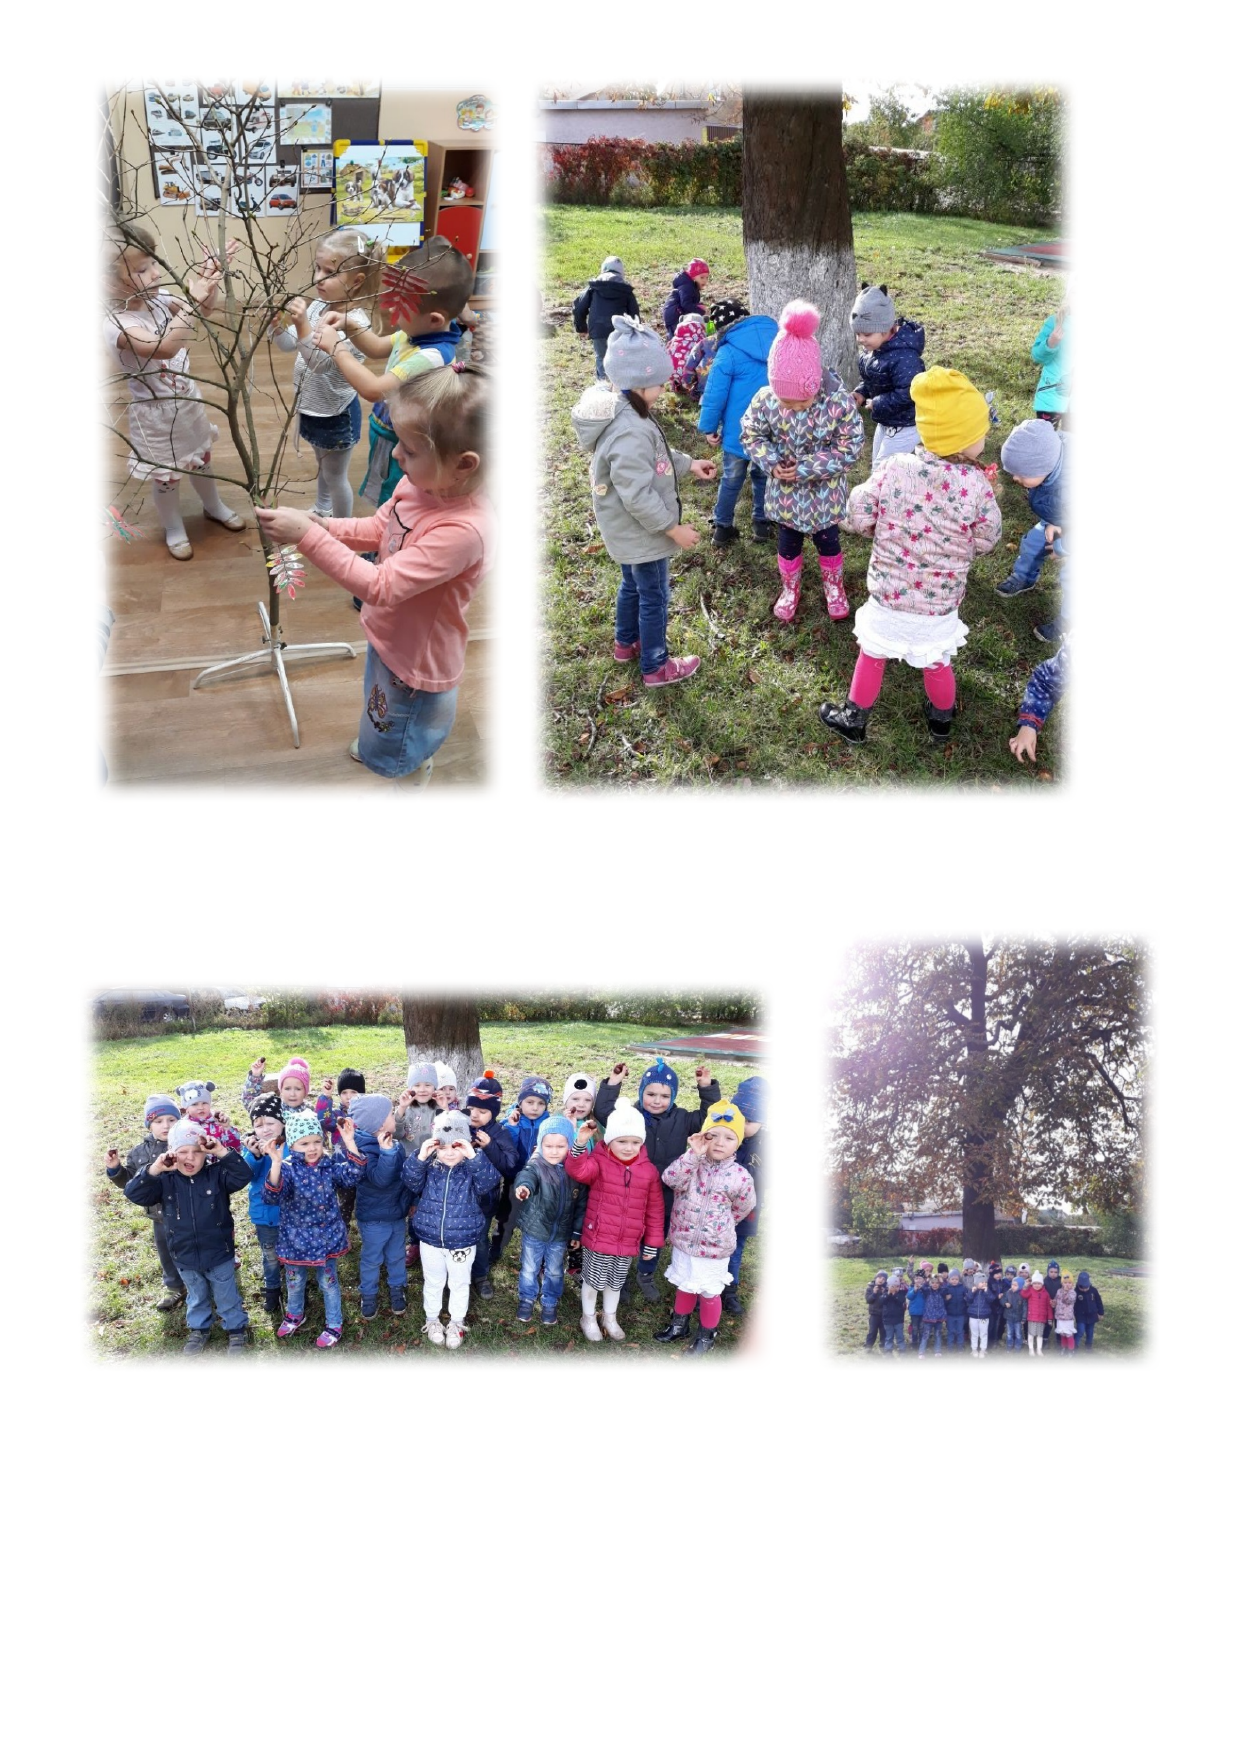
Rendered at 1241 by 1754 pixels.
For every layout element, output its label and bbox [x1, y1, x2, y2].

picture [845, 957, 1132, 1343]
picture [121, 103, 476, 775]
picture [107, 1008, 747, 1344]
picture [557, 104, 1050, 775]
